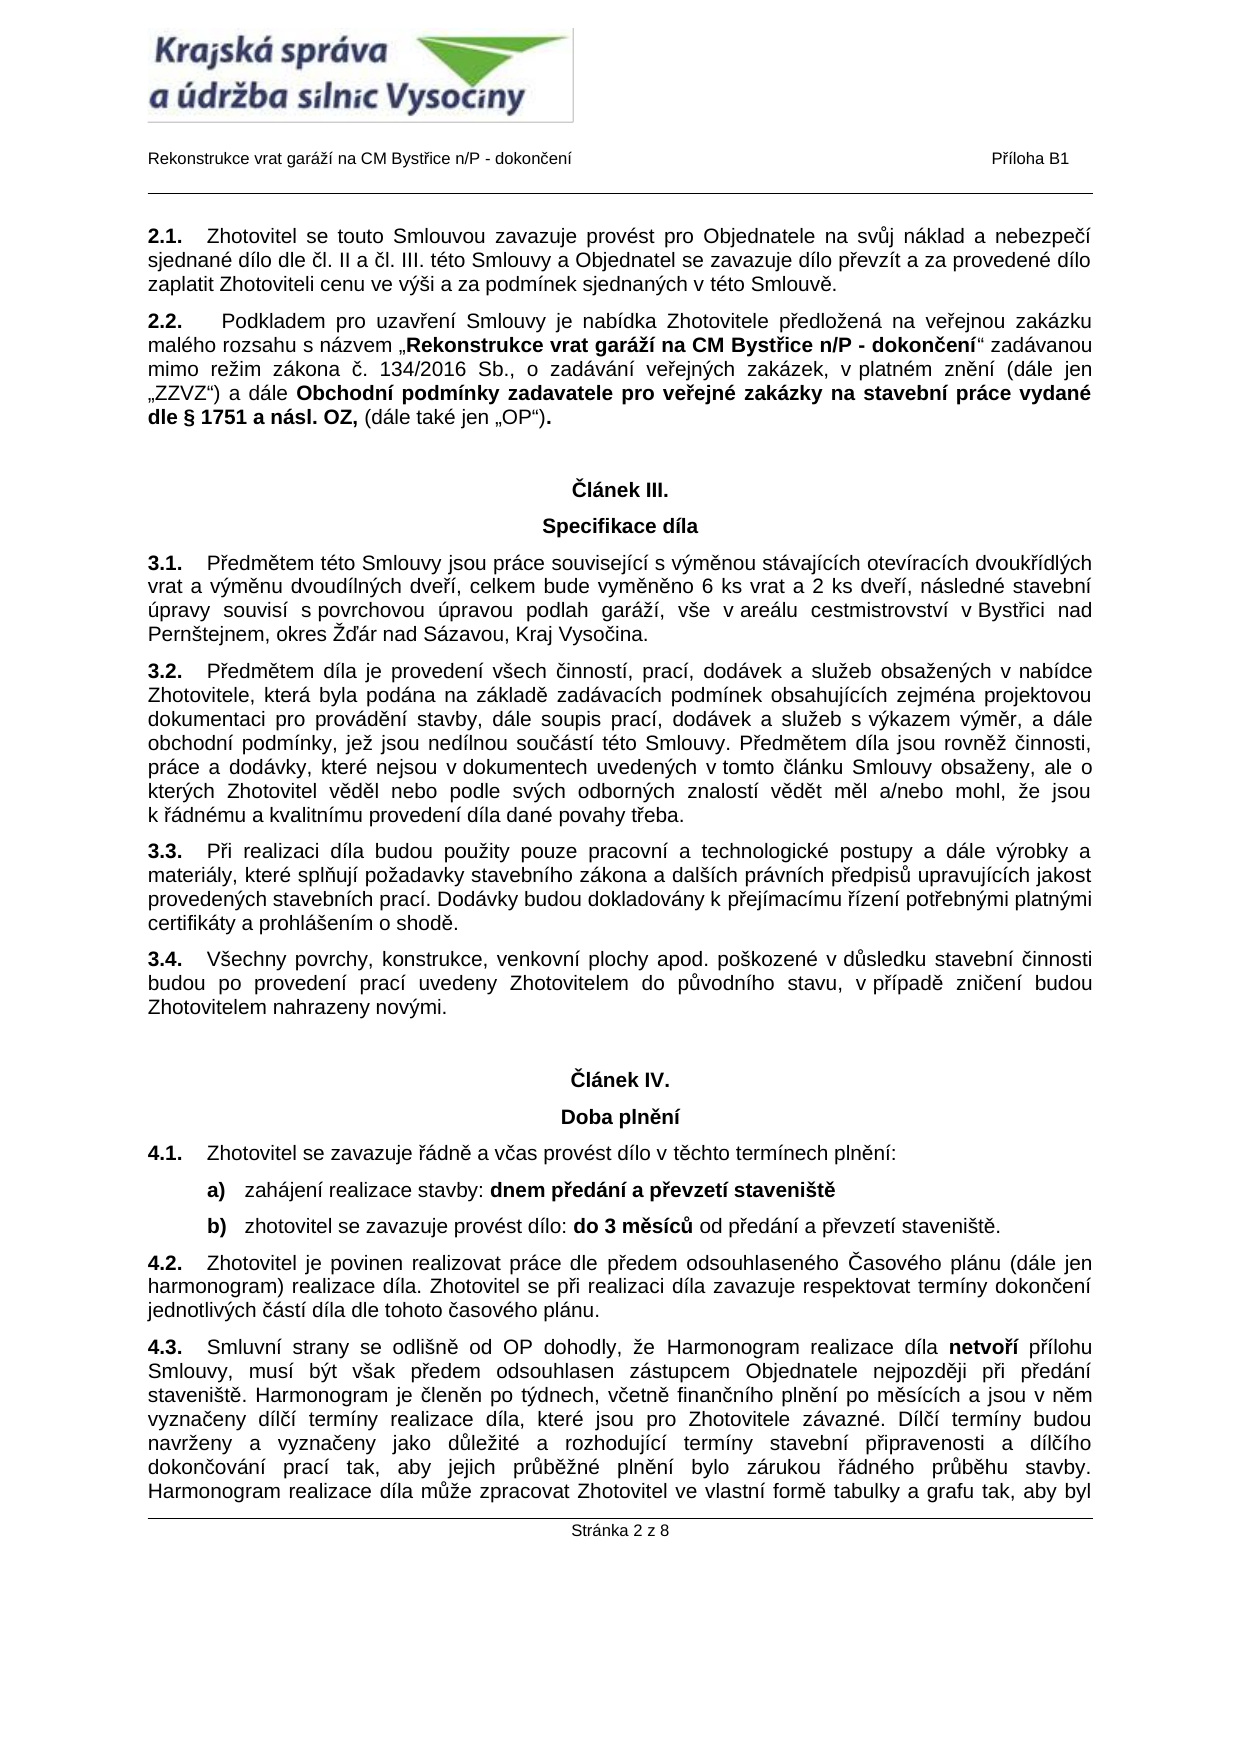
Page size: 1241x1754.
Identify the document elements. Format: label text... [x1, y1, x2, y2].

list Předmětem této Smlouvy jsou práce související s výměnou stávajících otevíracích dvoukřídlých vrat a výměnu dvoudílných dveří, celkem bude vyměněno 6 ks vrat a 2 ks dveří, následné stavební úpravy souvisí s povrchovou úpravou podlah garáží, vše v areálu cestmistrovství v Bystřici nad Pernštejnem, okres Žďár nad Sázavou, Kraj Vysočina. [148, 550, 1093, 646]
list zahájení realizace stavby: dnem předání a převzetí staveniště [207, 1177, 1093, 1201]
list Podkladem pro uzavření Smlouvy je nabídka Zhotovitele předložená na veřejnou zakázku malého rozsahu s názvem „Rekonstrukce vrat garáží na CM Bystřice n/P - dokončení“ zadávanou mimo režim zákona č. 134/2016 Sb., o zadávání veřejných zakázek, v platném znění (dále jen „ZZVZ“) a dále Obchodní podmínky zadavatele pro veřejné zakázky na stavební práce vydané dle § 1751 a násl. OZ, (dále také jen „OP“). [148, 309, 1093, 428]
list Zhotovitel je povinen realizovat práce dle předem odsouhlaseného Časového plánu (dále jen harmonogram) realizace díla. Zhotovitel se při realizaci díla zavazuje respektovat termíny dokončení jednotlivých částí díla dle tohoto časového plánu. [148, 1250, 1093, 1322]
text Článek IV. [148, 1068, 1093, 1092]
subtitle Doba plnění [148, 1104, 1093, 1128]
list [148, 1335, 1093, 1502]
list Předmětem díla je provedení všech činností, prací, dodávek a služeb obsažených v nabídce Zhotovitele, která byla podána na základě zadávacích podmínek obsahujících zejména projektovou dokumentaci pro provádění stavby, dále soupis prací, dodávek a služeb s výkazem výměr, a dále obchodní podmínky, jež jsou nedílnou součástí této Smlouvy. Předmětem díla jsou rovněž činnosti, práce a dodávky, které nejsou v dokumentech uvedených v tomto článku Smlouvy obsaženy, ale o kterých Zhotovitel věděl nebo podle svých odborných znalostí vědět měl a/nebo mohl, že jsou k řádnému a kvalitnímu provedení díla dané povahy třeba. [148, 659, 1093, 826]
list Všechny povrchy, konstrukce, venkovní plochy apod. poškozené v důsledku stavební činnosti budou po provedení prací uvedeny Zhotovitelem do původního stavu, v případě zničení budou Zhotovitelem nahrazeny novými. [148, 947, 1093, 1019]
list zhotovitel se zavazuje provést dílo: do 3 měsíců od předání a převzetí staveniště. [207, 1214, 1093, 1238]
text Článek III. [148, 477, 1093, 501]
subtitle Specifikace díla [148, 514, 1093, 538]
list Zhotovitel se zavazuje řádně a včas provést dílo v těchto termínech plnění: [148, 1141, 1093, 1165]
picture [147, 28, 574, 124]
list Při realizaci díla budou použity pouze pracovní a technologické postupy a dále výrobky a materiály, které splňují požadavky stavebního zákona a dalších právních předpisů upravujících jakost provedených stavebních prací. Dodávky budou dokladovány k přejímacímu řízení potřebnými platnými certifikáty a prohlášením o shodě. [148, 839, 1093, 935]
list Zhotovitel se touto Smlouvou zavazuje provést pro Objednatele na svůj náklad a nebezpečí sjednané dílo dle čl. II a čl. III. této Smlouvy a Objednatel se zavazuje dílo převzít a za provedené dílo zaplatit Zhotoviteli cenu ve výši a za podmínek sjednaných v této Smlouvě. [148, 224, 1093, 296]
